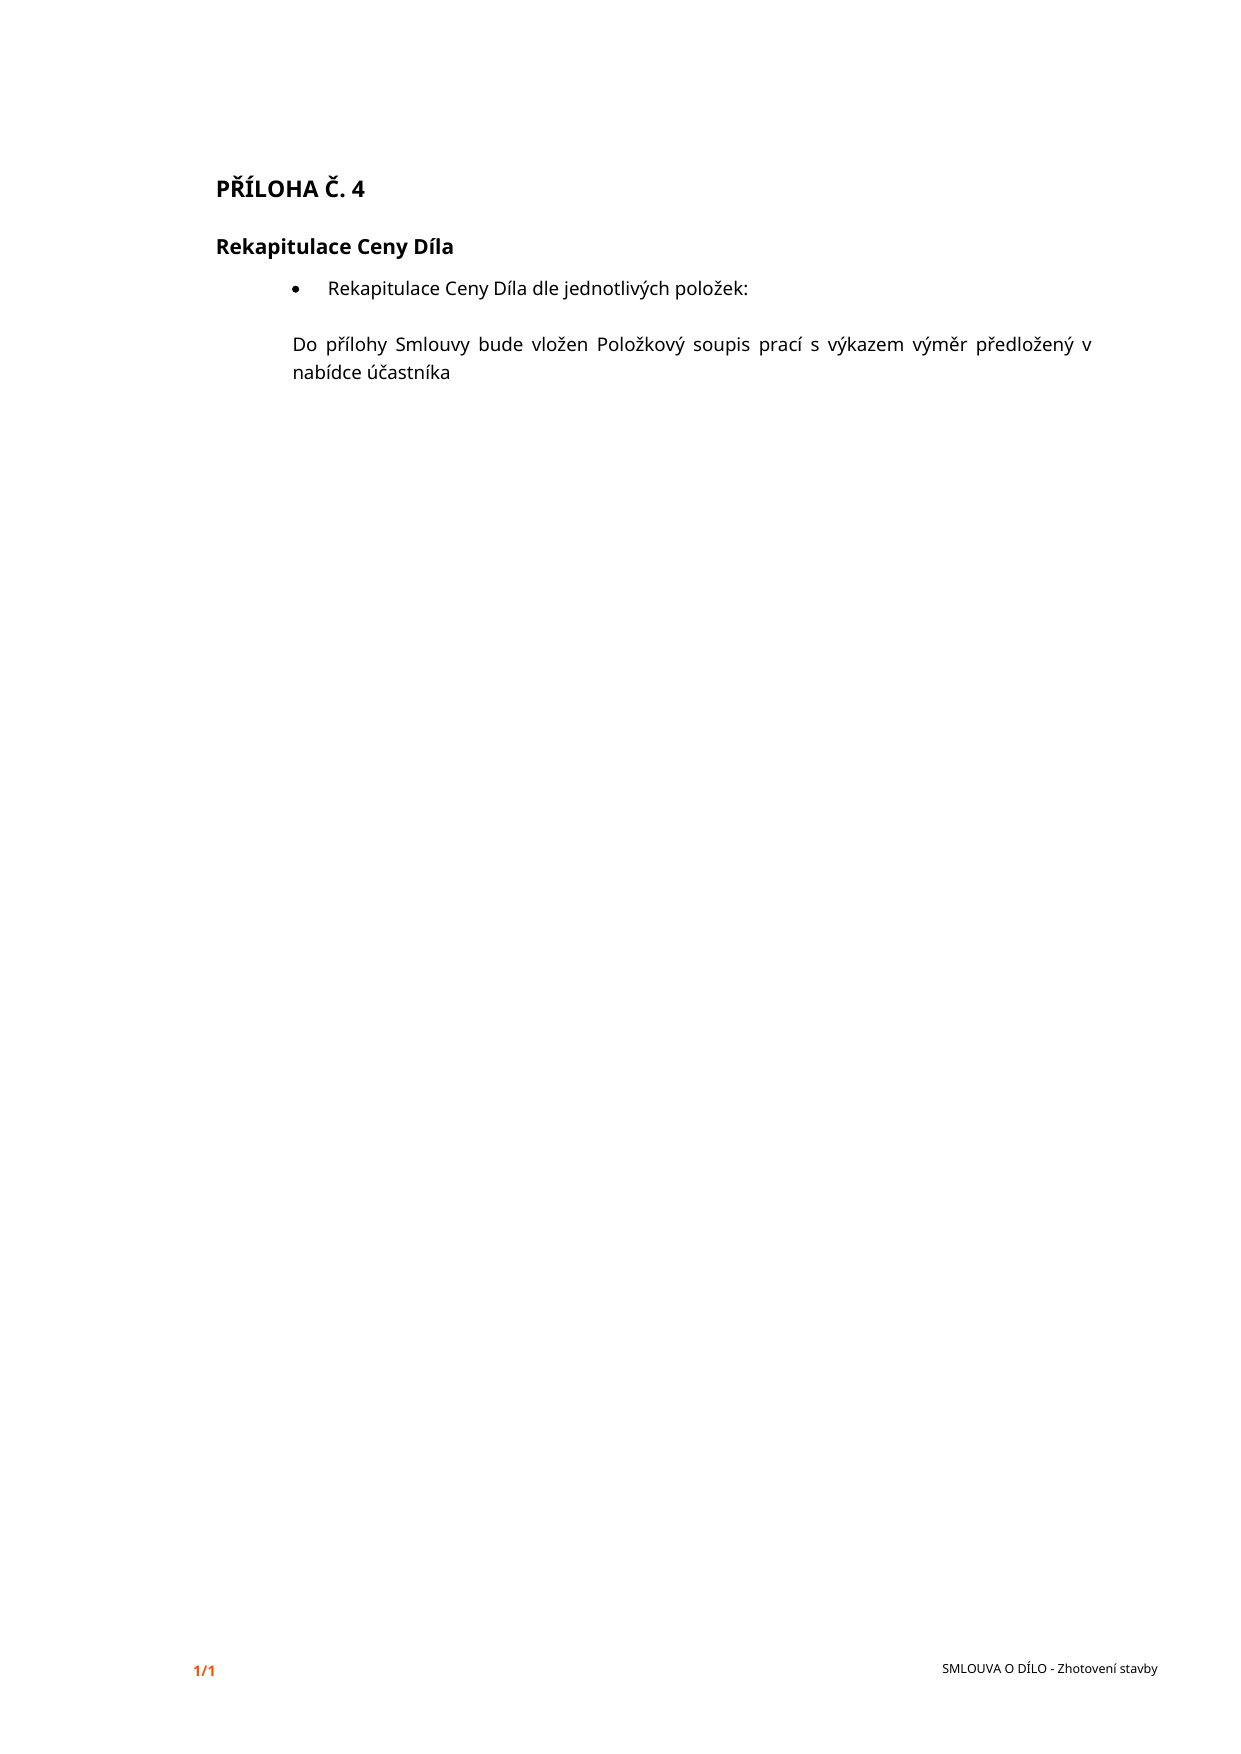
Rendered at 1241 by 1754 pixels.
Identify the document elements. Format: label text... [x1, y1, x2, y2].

list Do přílohy Smlouvy bude vložen Položkový soupis prací s výkazem výměr předložený v nabídce účastníka [292, 332, 1093, 385]
text Příloha č. 4 [216, 172, 1093, 204]
text Rekapitulace Ceny Díla [216, 232, 1093, 260]
text Rekapitulace Ceny Díla dle jednotlivých položek: [292, 276, 1093, 301]
